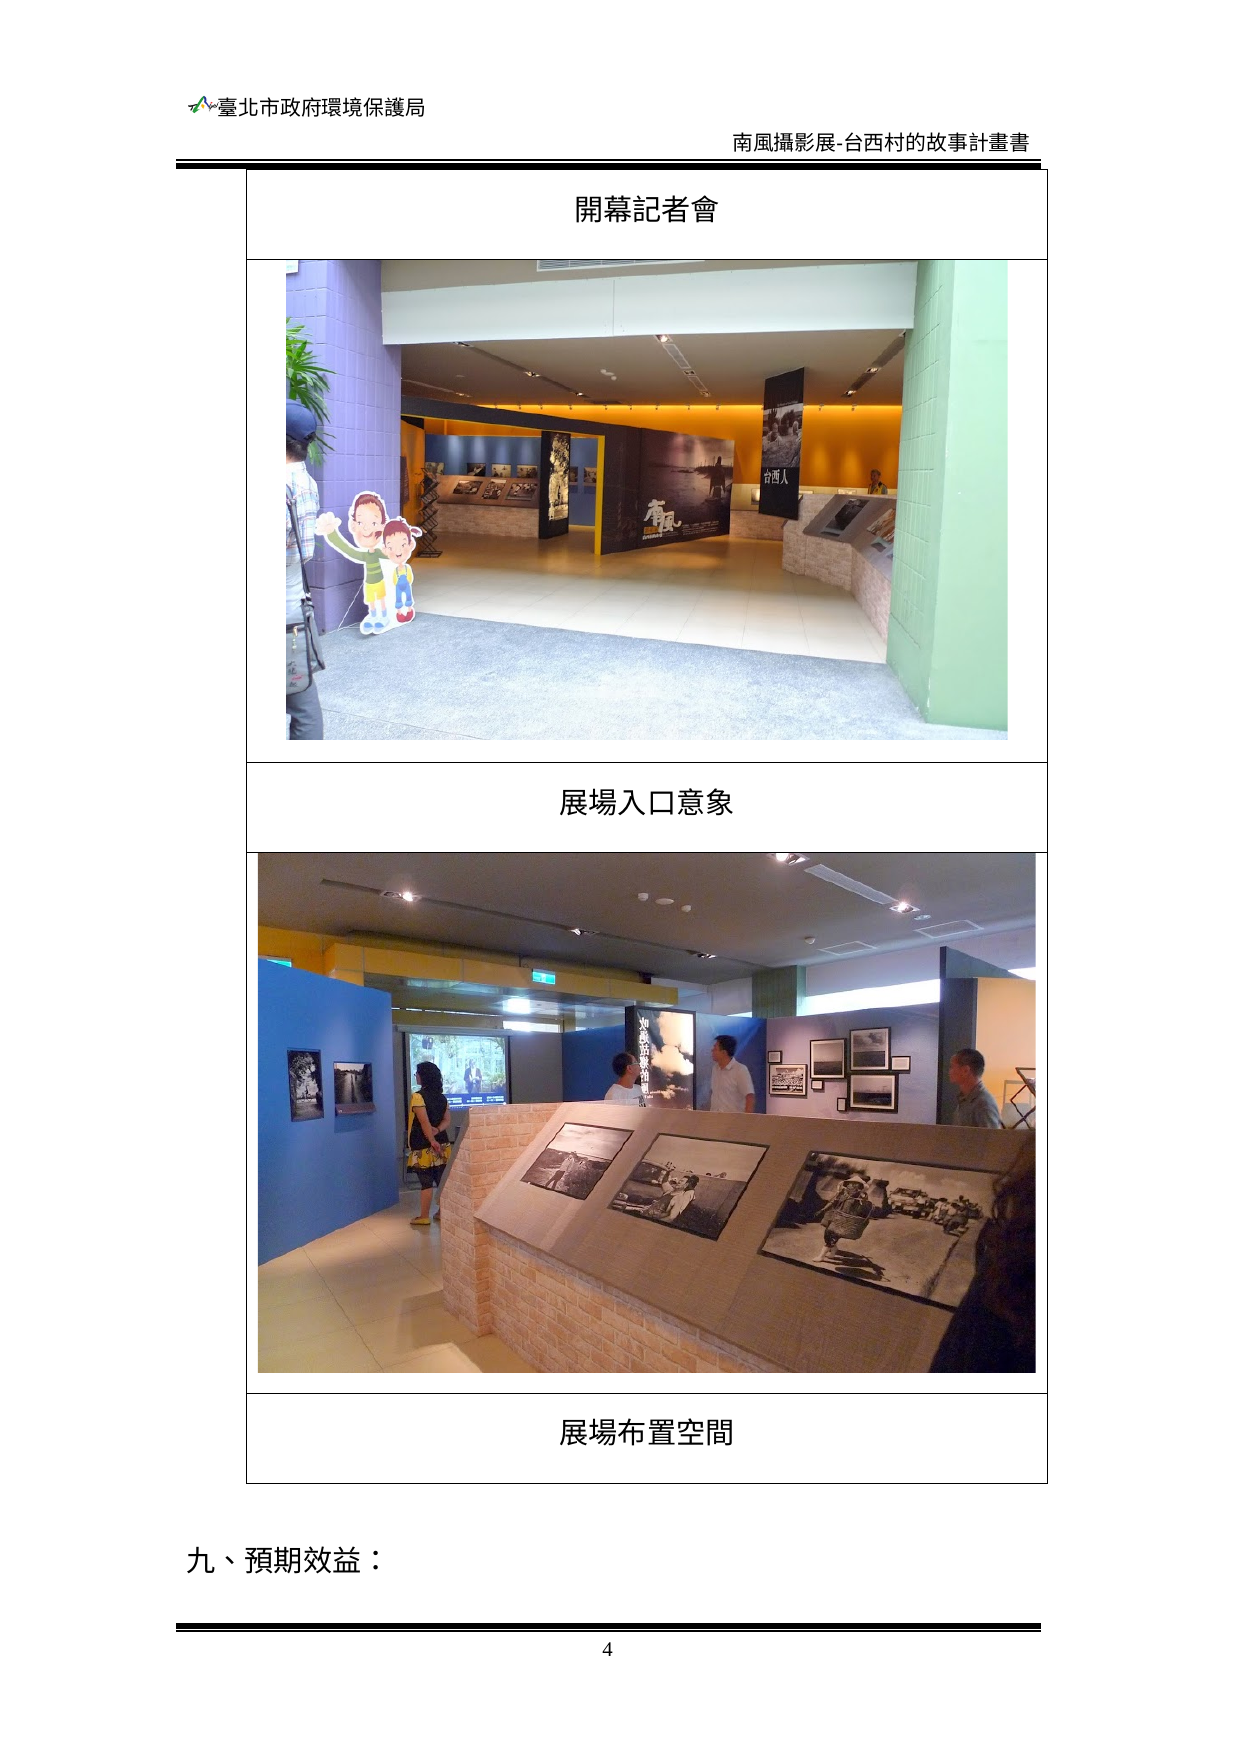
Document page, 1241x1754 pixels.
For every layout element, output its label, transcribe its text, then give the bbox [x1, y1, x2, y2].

picture [286, 260, 1008, 740]
table_cell 展場入口意象 [247, 763, 1047, 852]
picture [187, 88, 220, 119]
table_cell 開幕記者會 [247, 170, 1047, 259]
picture [257, 853, 1036, 1373]
table_cell [247, 260, 1047, 762]
text 九、預期效益： [186, 1538, 1053, 1580]
table_cell [247, 853, 1047, 1392]
table_cell 展場布置空間 [247, 1394, 1047, 1483]
